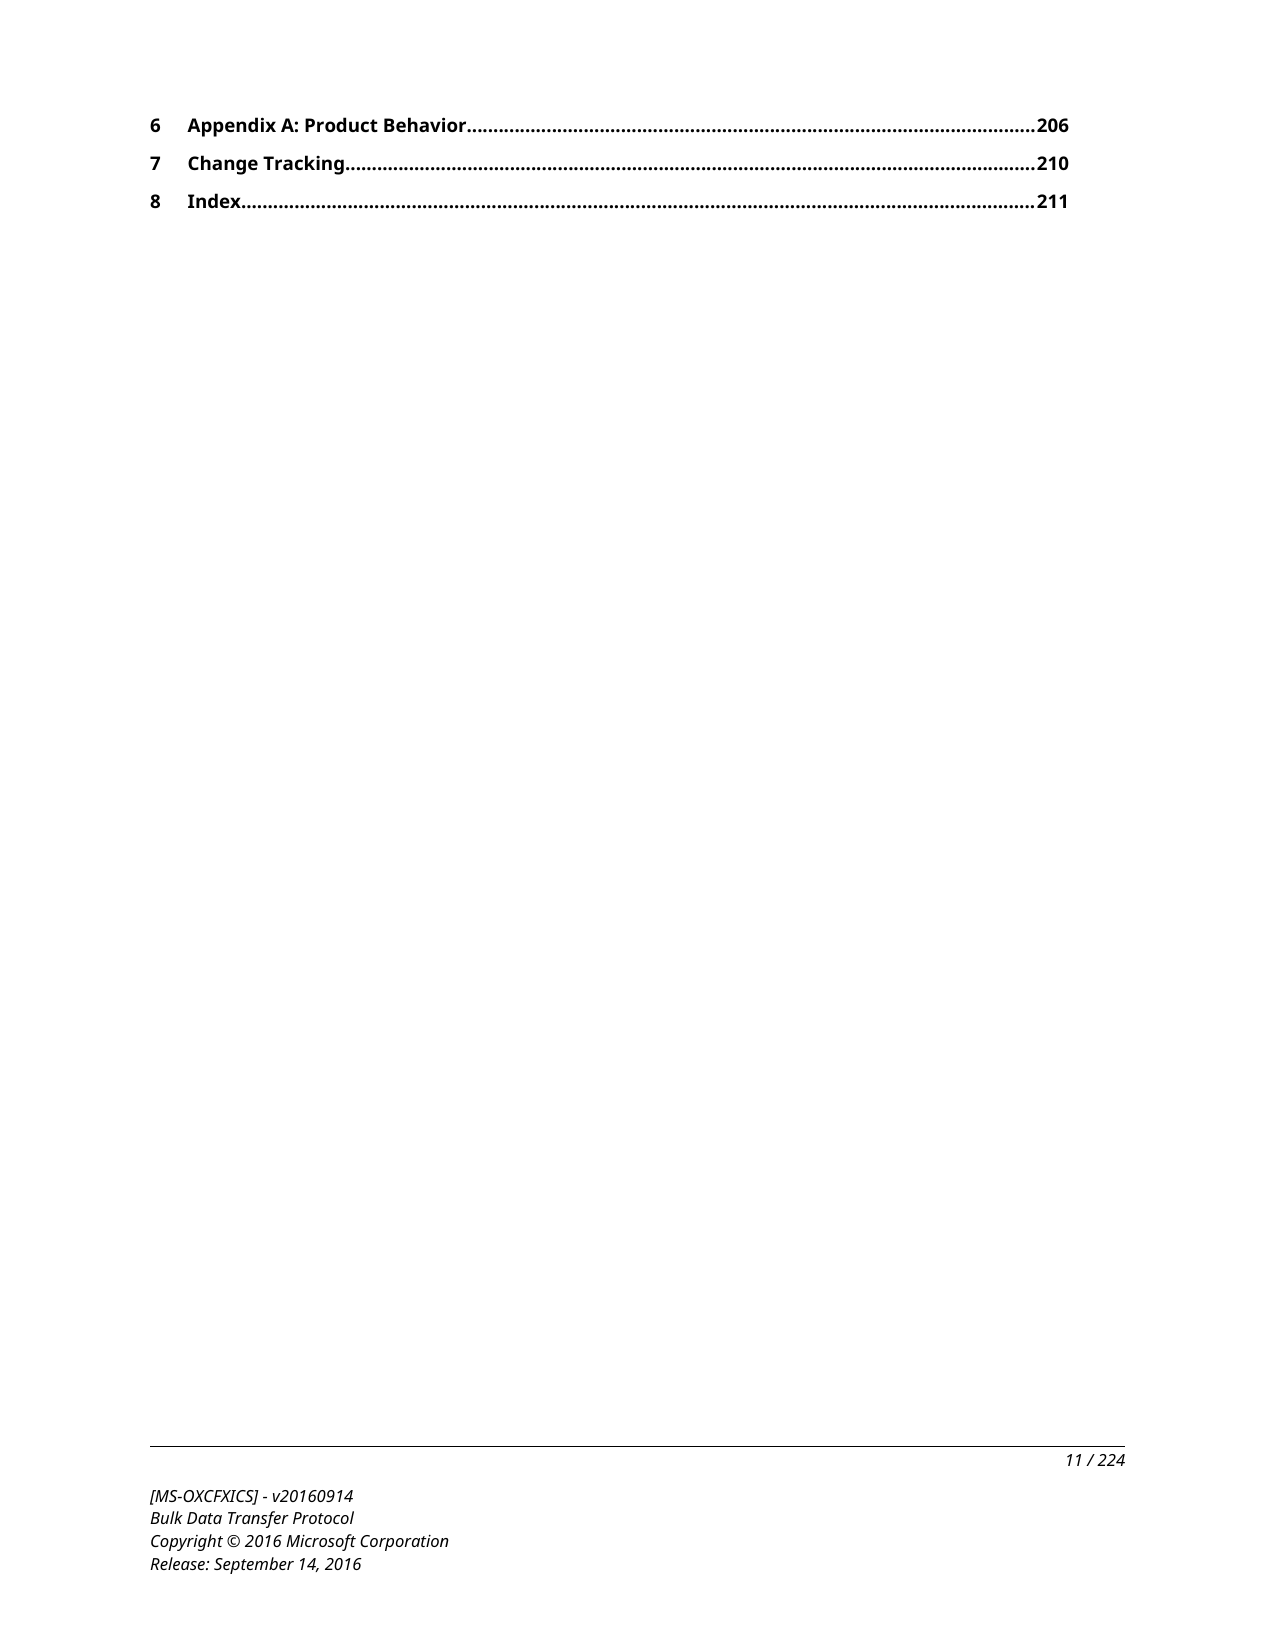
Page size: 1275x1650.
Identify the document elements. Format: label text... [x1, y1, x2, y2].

text 7 Change Tracking 210 [150, 151, 1078, 176]
text 6 Appendix A: Product Behavior 206 [150, 112, 1078, 138]
text 8 Index 211 [150, 188, 1078, 214]
